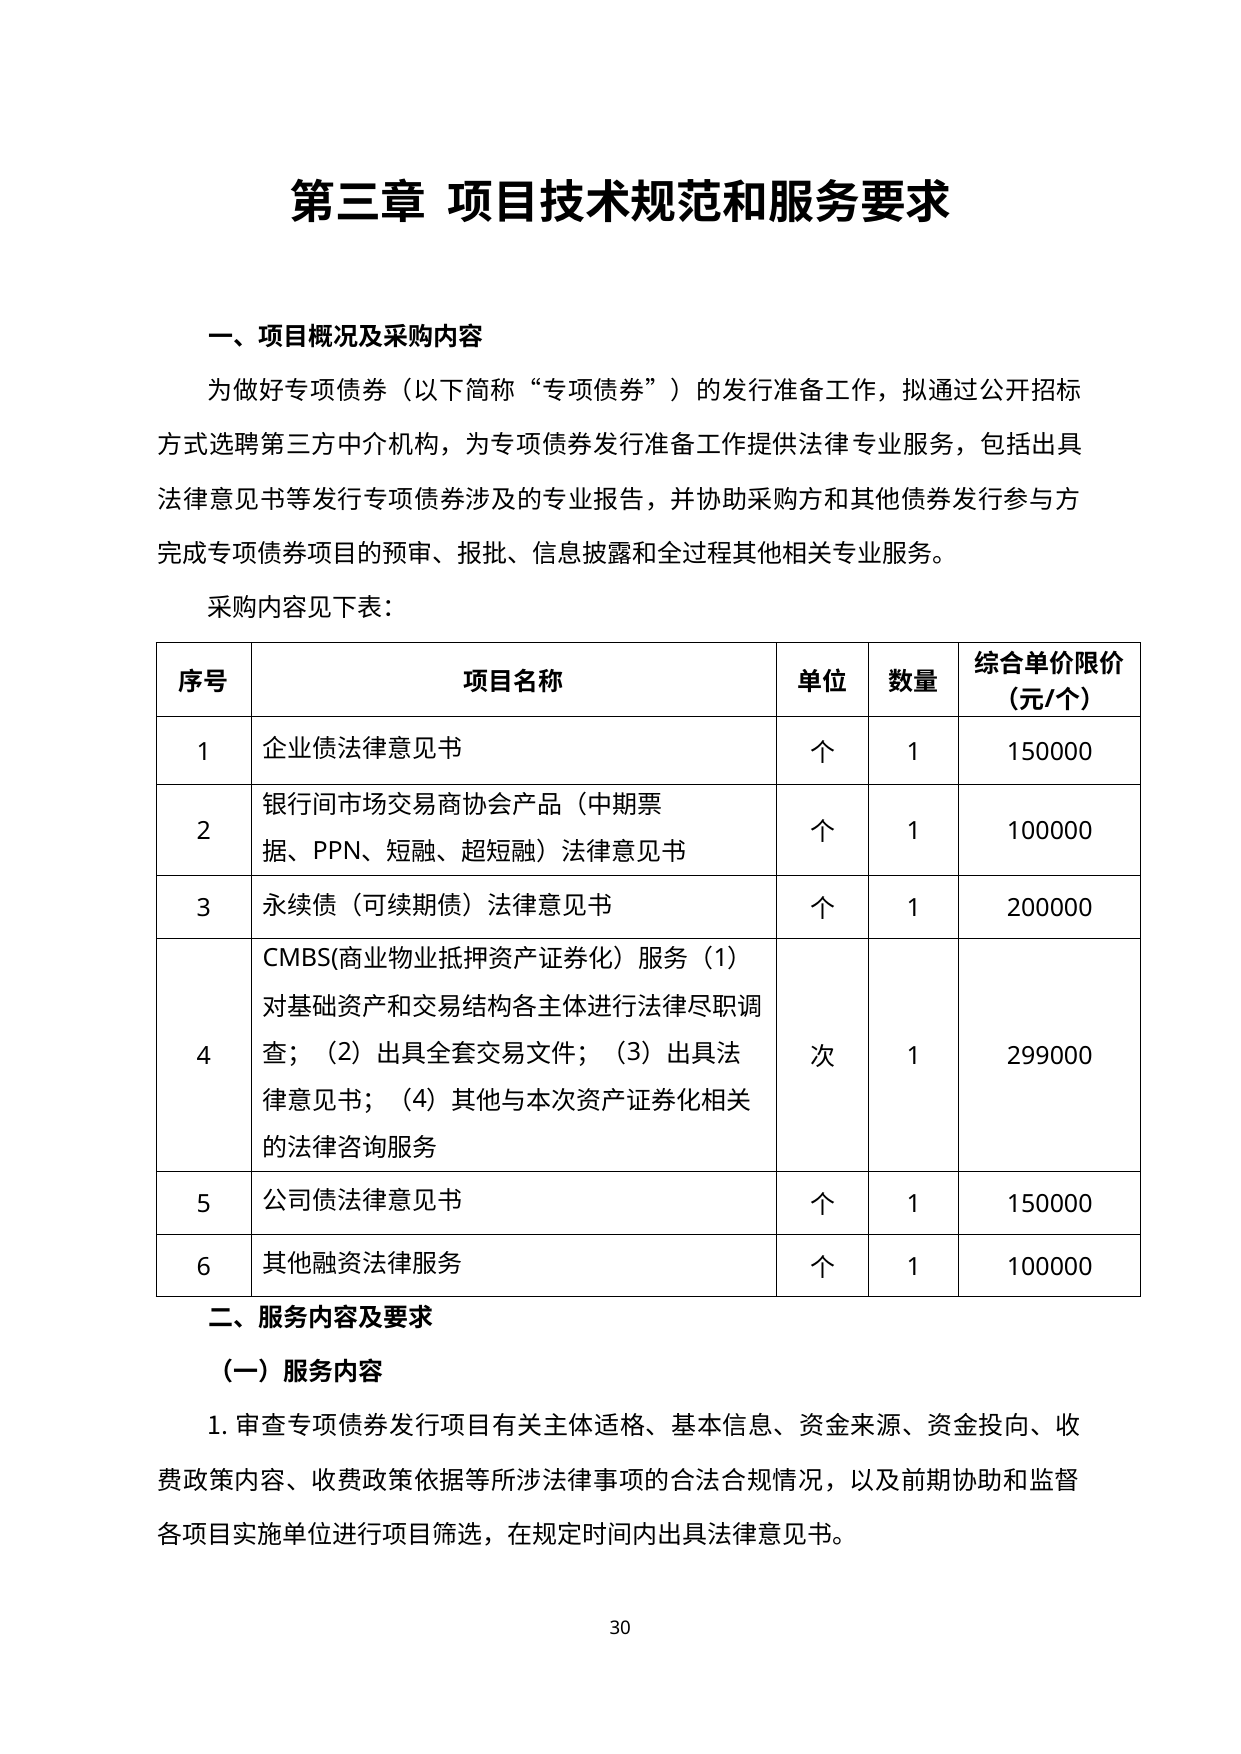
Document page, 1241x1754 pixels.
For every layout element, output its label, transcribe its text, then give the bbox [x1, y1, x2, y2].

table_cell 2 [157, 785, 251, 875]
table_cell 1 [869, 876, 958, 938]
table_cell 200000 [959, 876, 1140, 938]
table_cell 1 [869, 785, 958, 875]
table_cell 150000 [959, 717, 1140, 783]
table_cell 个 [777, 785, 868, 875]
table_cell 1 [869, 1172, 958, 1233]
text 为做好专项债券（以下简称“专项债券”）的发行准备工作，拟通过公开招标方式选聘第三方中介机构，为专项债券发行准备工作提供法律专业服务，包括出具法律意见书等发行专项债券涉及的专业报告，并协助采购方和其他债券发行参与方完成专项债券项目的预审、报批、信息披露和全过程其他相关专业服务。 [158, 370, 1082, 570]
table_cell CMBS(商业物业抵押资产证券化）服务（1）对基础资产和交易结构各主体进行法律尽职调查；（2）出具全套交易文件；（3）出具法律意见书；（4）其他与本次资产证券化相关的法律咨询服务 [252, 939, 776, 1171]
table_cell 1 [869, 1235, 958, 1296]
table_cell 次 [777, 939, 868, 1171]
table_cell 100000 [959, 785, 1140, 875]
table_cell 银行间市场交易商协会产品（中期票据、PPN、短融、超短融）法律意见书 [252, 785, 776, 875]
table_cell 其他融资法律服务 [252, 1235, 776, 1296]
text 一、项目概况及采购内容 [158, 316, 1082, 352]
text 1. 审查专项债券发行项目有关主体适格、基本信息、资金来源、资金投向、收费政策内容、收费政策依据等所涉法律事项的合法合规情况，以及前期协助和监督各项目实施单位进行项目筛选，在规定时间内出具法律意见书。 [158, 1406, 1082, 1551]
table_cell 个 [777, 1172, 868, 1233]
table_cell 个 [777, 876, 868, 938]
table_header 综合单价限价（元/个） [959, 643, 1140, 716]
table_cell 个 [777, 1235, 868, 1296]
table_cell 永续债（可续期债）法律意见书 [252, 876, 776, 938]
table_cell 4 [157, 939, 251, 1171]
table_cell 5 [157, 1172, 251, 1233]
table_cell 个 [777, 717, 868, 783]
table_cell 1 [869, 939, 958, 1171]
text 第三章 项目技术规范和服务要求 [158, 153, 1082, 235]
text 二、服务内容及要求 [158, 1297, 1082, 1333]
table_header 序号 [157, 643, 251, 716]
table_cell 3 [157, 876, 251, 938]
table_header 单位 [777, 643, 868, 716]
table_cell 1 [869, 717, 958, 783]
table_cell 公司债法律意见书 [252, 1172, 776, 1233]
table_cell 6 [157, 1235, 251, 1296]
text （一）服务内容 [158, 1351, 1082, 1388]
table_cell 1 [157, 717, 251, 783]
table_cell 150000 [959, 1172, 1140, 1233]
table_cell 100000 [959, 1235, 1140, 1296]
table_header 数量 [869, 643, 958, 716]
table_cell 企业债法律意见书 [252, 717, 776, 783]
table_header 项目名称 [252, 643, 776, 716]
table_cell 299000 [959, 939, 1140, 1171]
text 采购内容见下表： [158, 588, 1082, 624]
